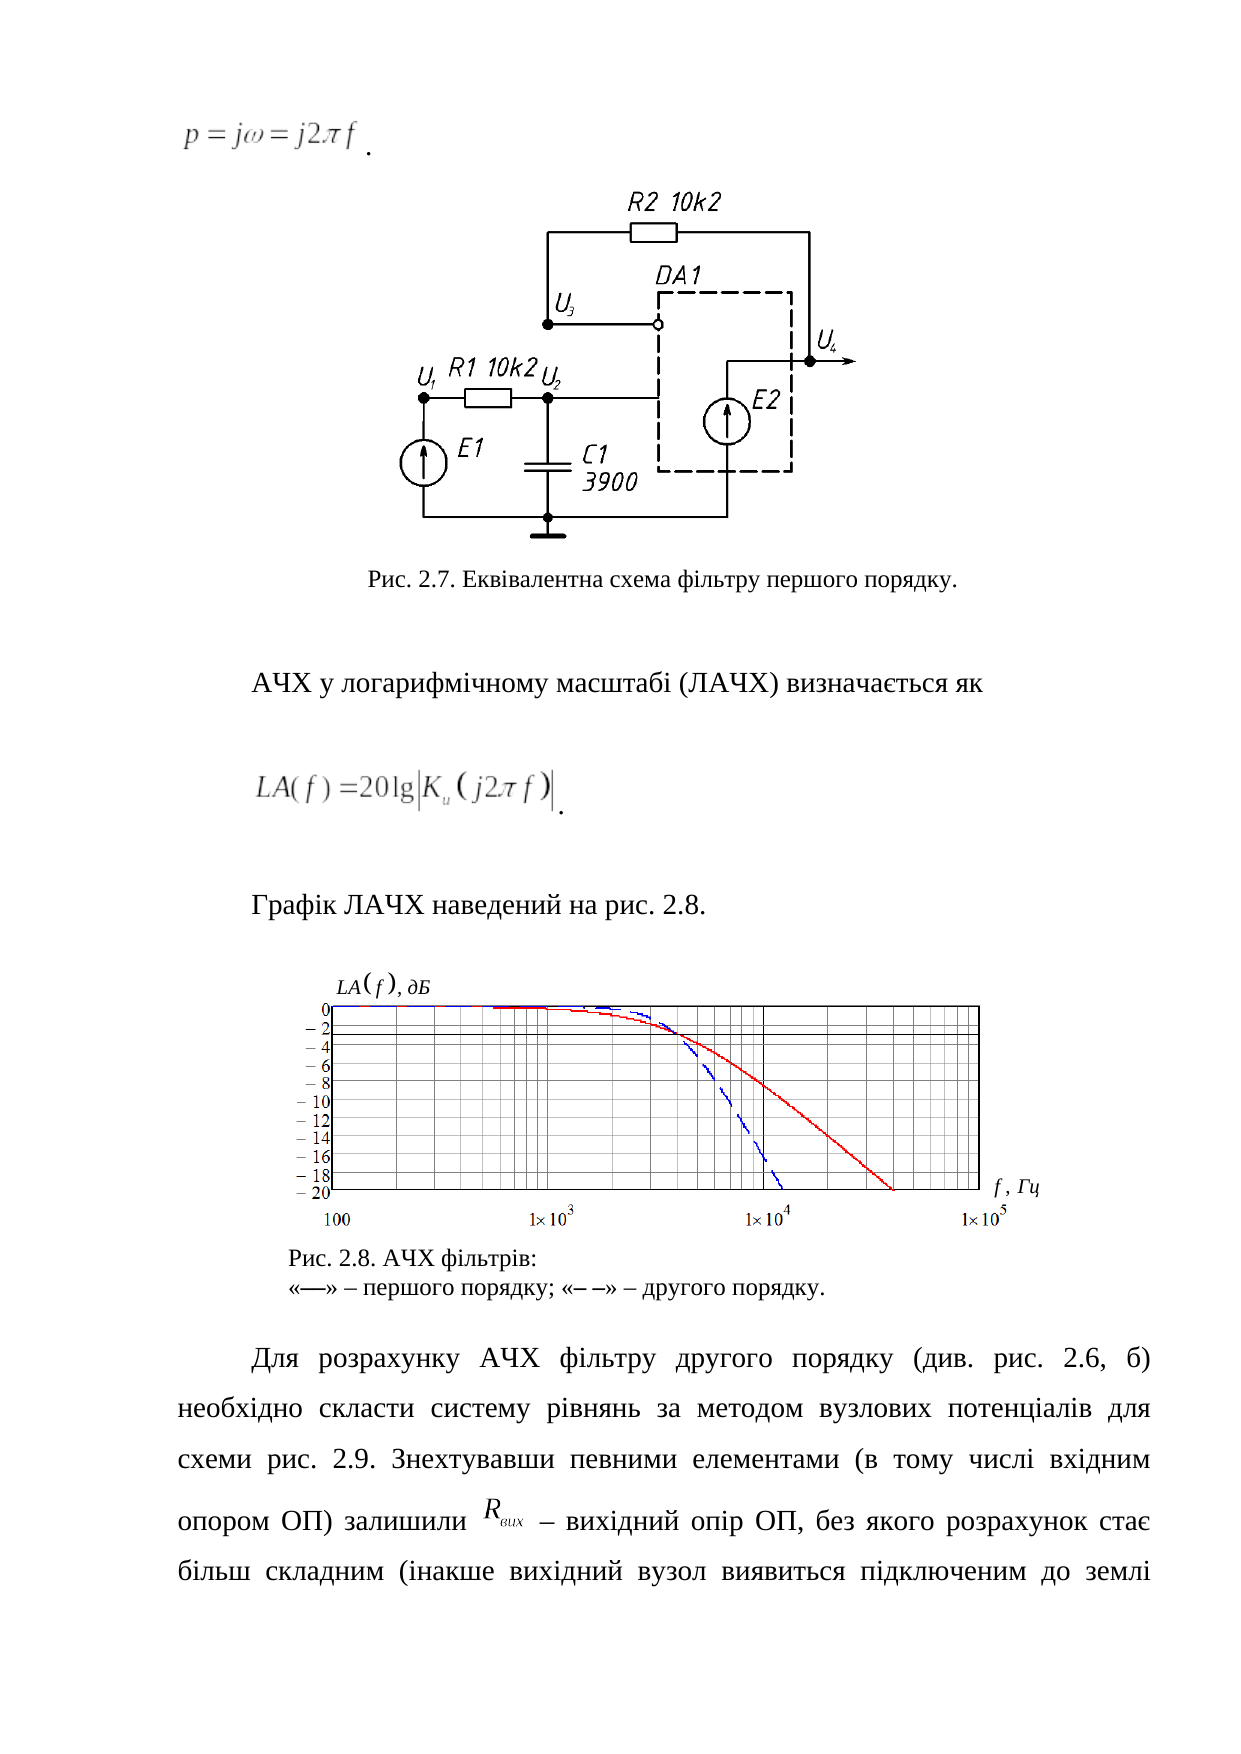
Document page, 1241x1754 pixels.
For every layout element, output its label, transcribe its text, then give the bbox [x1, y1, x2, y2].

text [177, 1340, 1152, 1587]
picture [291, 991, 1010, 1233]
text АЧХ у логарифмічному масштабі (ЛАЧХ) визначається як [177, 665, 1152, 698]
text . [177, 766, 1152, 820]
text Графік ЛАЧХ наведений на рис. 2.8. [177, 887, 1152, 921]
picture [382, 163, 874, 554]
